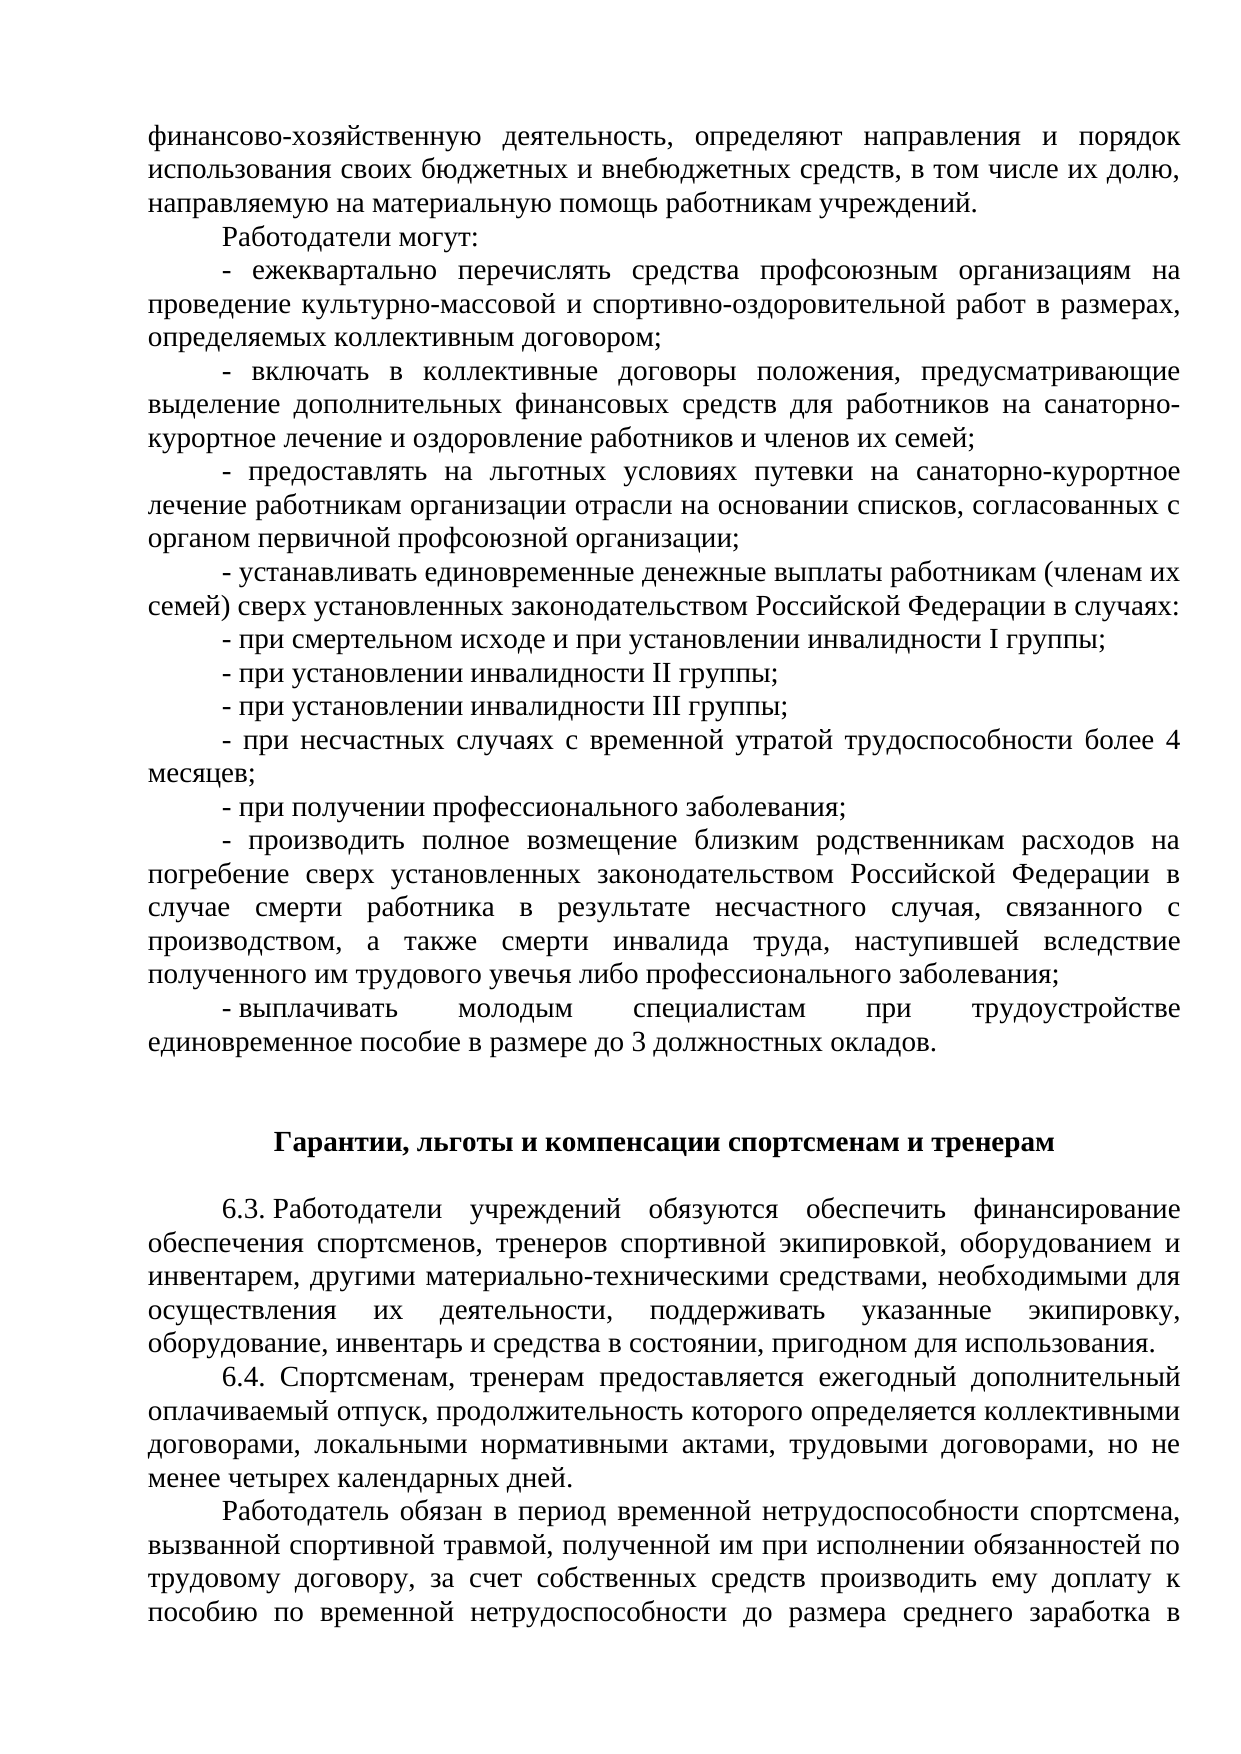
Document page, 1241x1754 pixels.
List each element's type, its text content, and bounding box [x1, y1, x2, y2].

text - при несчастных случаях с временной утратой трудоспособности более 4 месяцев; [148, 722, 1181, 789]
text 6.4. Спортсменам, тренерам предоставляется ежегодный дополнительный оплачиваемый отпуск, продолжительность которого определяется коллективными договорами, локальными нормативными актами, трудовыми договорами, но не менее четырех календарных дней. [148, 1359, 1181, 1493]
text - при получении профессионального заболевания; [148, 789, 1181, 822]
text - выплачивать молодым специалистам при трудоустройстве единовременное пособие в размере до 3 должностных окладов. [148, 990, 1181, 1057]
text - включать в коллективные договоры положения, предусматривающие выделение дополнительных финансовых средств для работников на санаторно-курортное лечение и оздоровление работников и членов их семей; [148, 353, 1181, 453]
text - производить полное возмещение близким родственникам расходов на погребение сверх установленных законодательством Российской Федерации в случае смерти работника в результате несчастного случая, связанного с производством, а также смерти инвалида труда, наступившей вследствие полученного им трудового увечья либо профессионального заболевания; [148, 822, 1181, 990]
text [148, 1493, 1181, 1627]
text - при смертельном исходе и при установлении инвалидности I группы; [148, 621, 1181, 655]
text Гарантии, льготы и компенсации спортсменам и тренерам [148, 1124, 1181, 1158]
text - ежеквартально перечислять средства профсоюзным организациям на проведение культурно-массовой и спортивно-оздоровительной работ в размерах, определяемых коллективным договором; [148, 252, 1181, 353]
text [148, 118, 1181, 219]
text - при установлении инвалидности II группы; [148, 655, 1181, 688]
text 6.3. Работодатели учреждений обязуются обеспечить финансирование обеспечения спортсменов, тренеров спортивной экипировкой, оборудованием и инвентарем, другими материально-техническими средствами, необходимыми для осуществления их деятельности, поддерживать указанные экипировку, оборудование, инвентарь и средства в состоянии, пригодном для использования. [148, 1191, 1181, 1359]
text - предоставлять на льготных условиях путевки на санаторно-курортное лечение работникам организации отрасли на основании списков, согласованных с органом первичной профсоюзной организации; [148, 453, 1181, 554]
text Работодатели могут: [148, 219, 1181, 252]
text - при установлении инвалидности III группы; [148, 688, 1181, 722]
text - устанавливать единовременные денежные выплаты работникам (членам их семей) сверх установленных законодательством Российской Федерации в случаях: [148, 554, 1181, 621]
